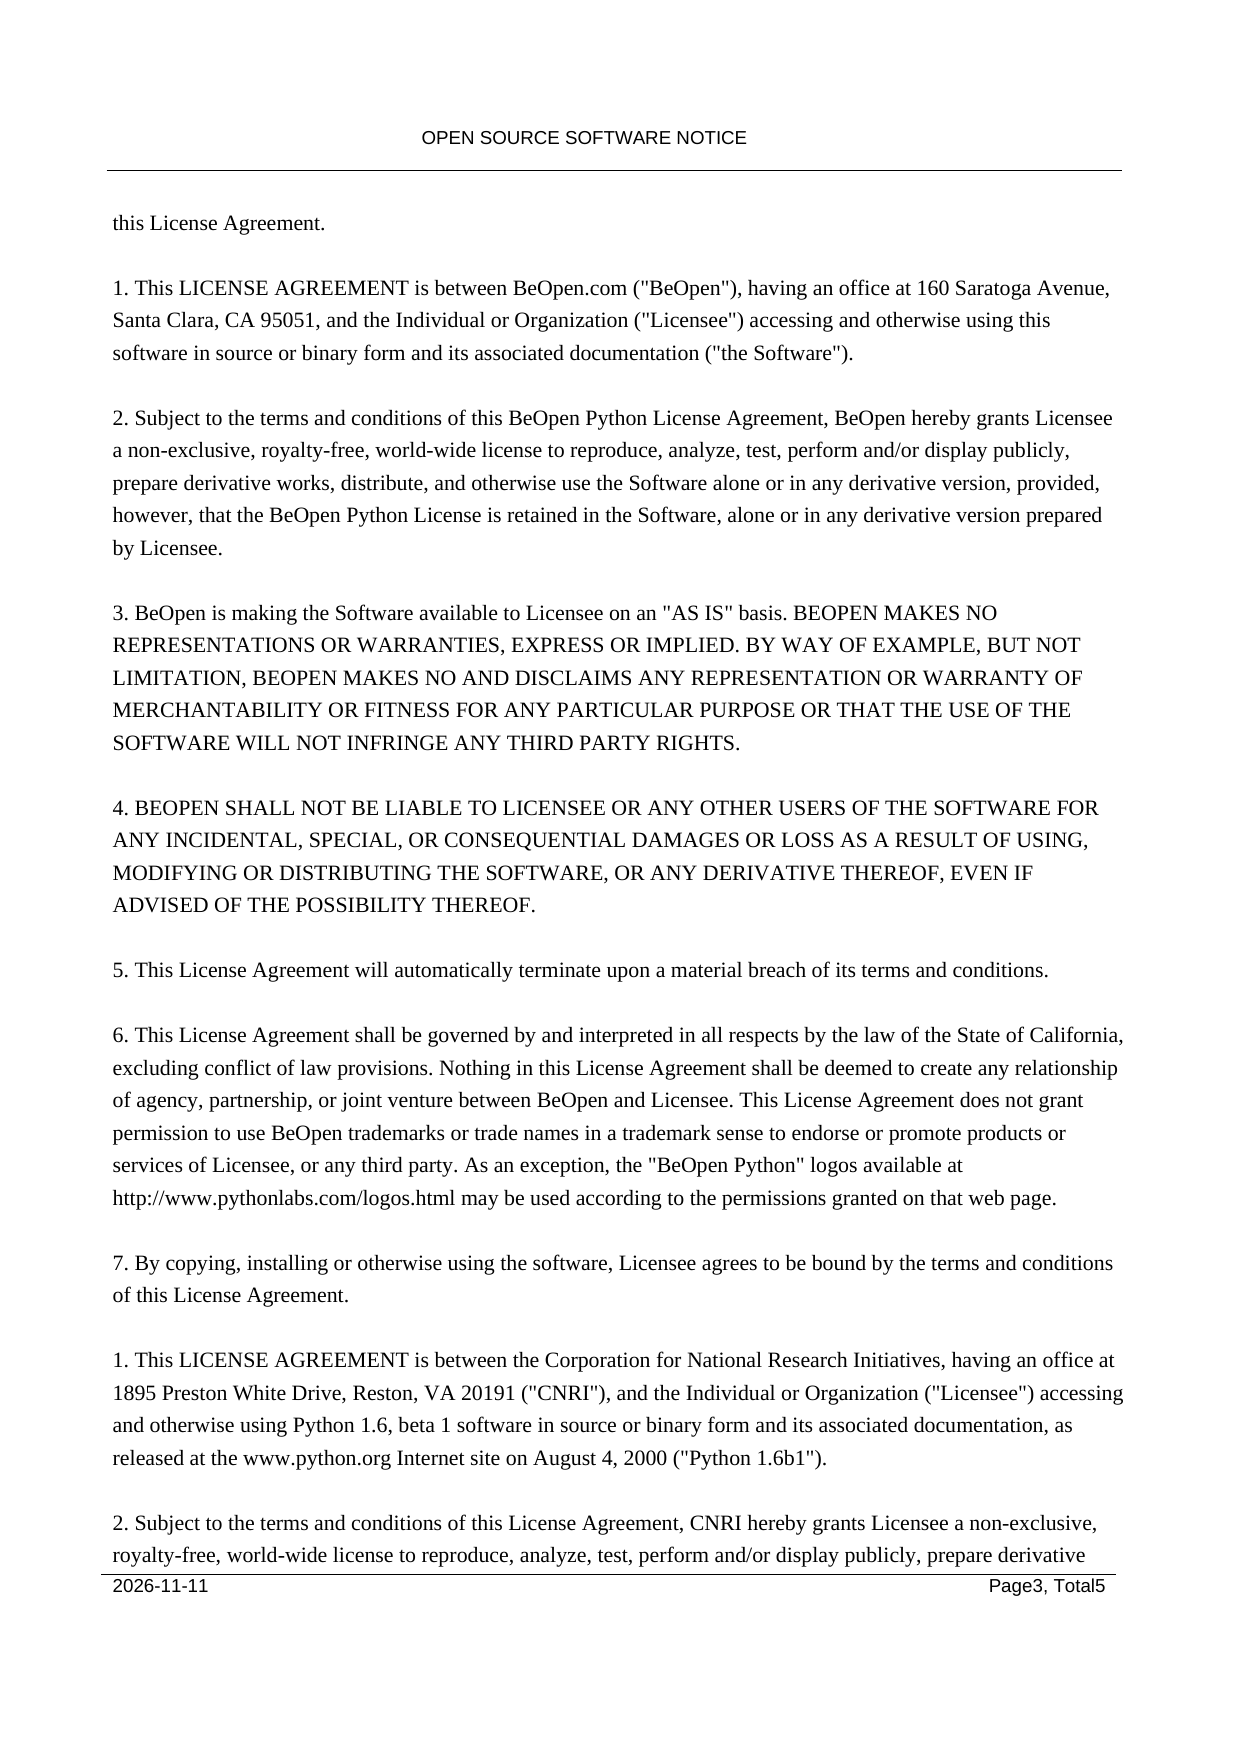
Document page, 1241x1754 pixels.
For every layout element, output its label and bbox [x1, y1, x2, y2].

text [112, 206, 1128, 1571]
